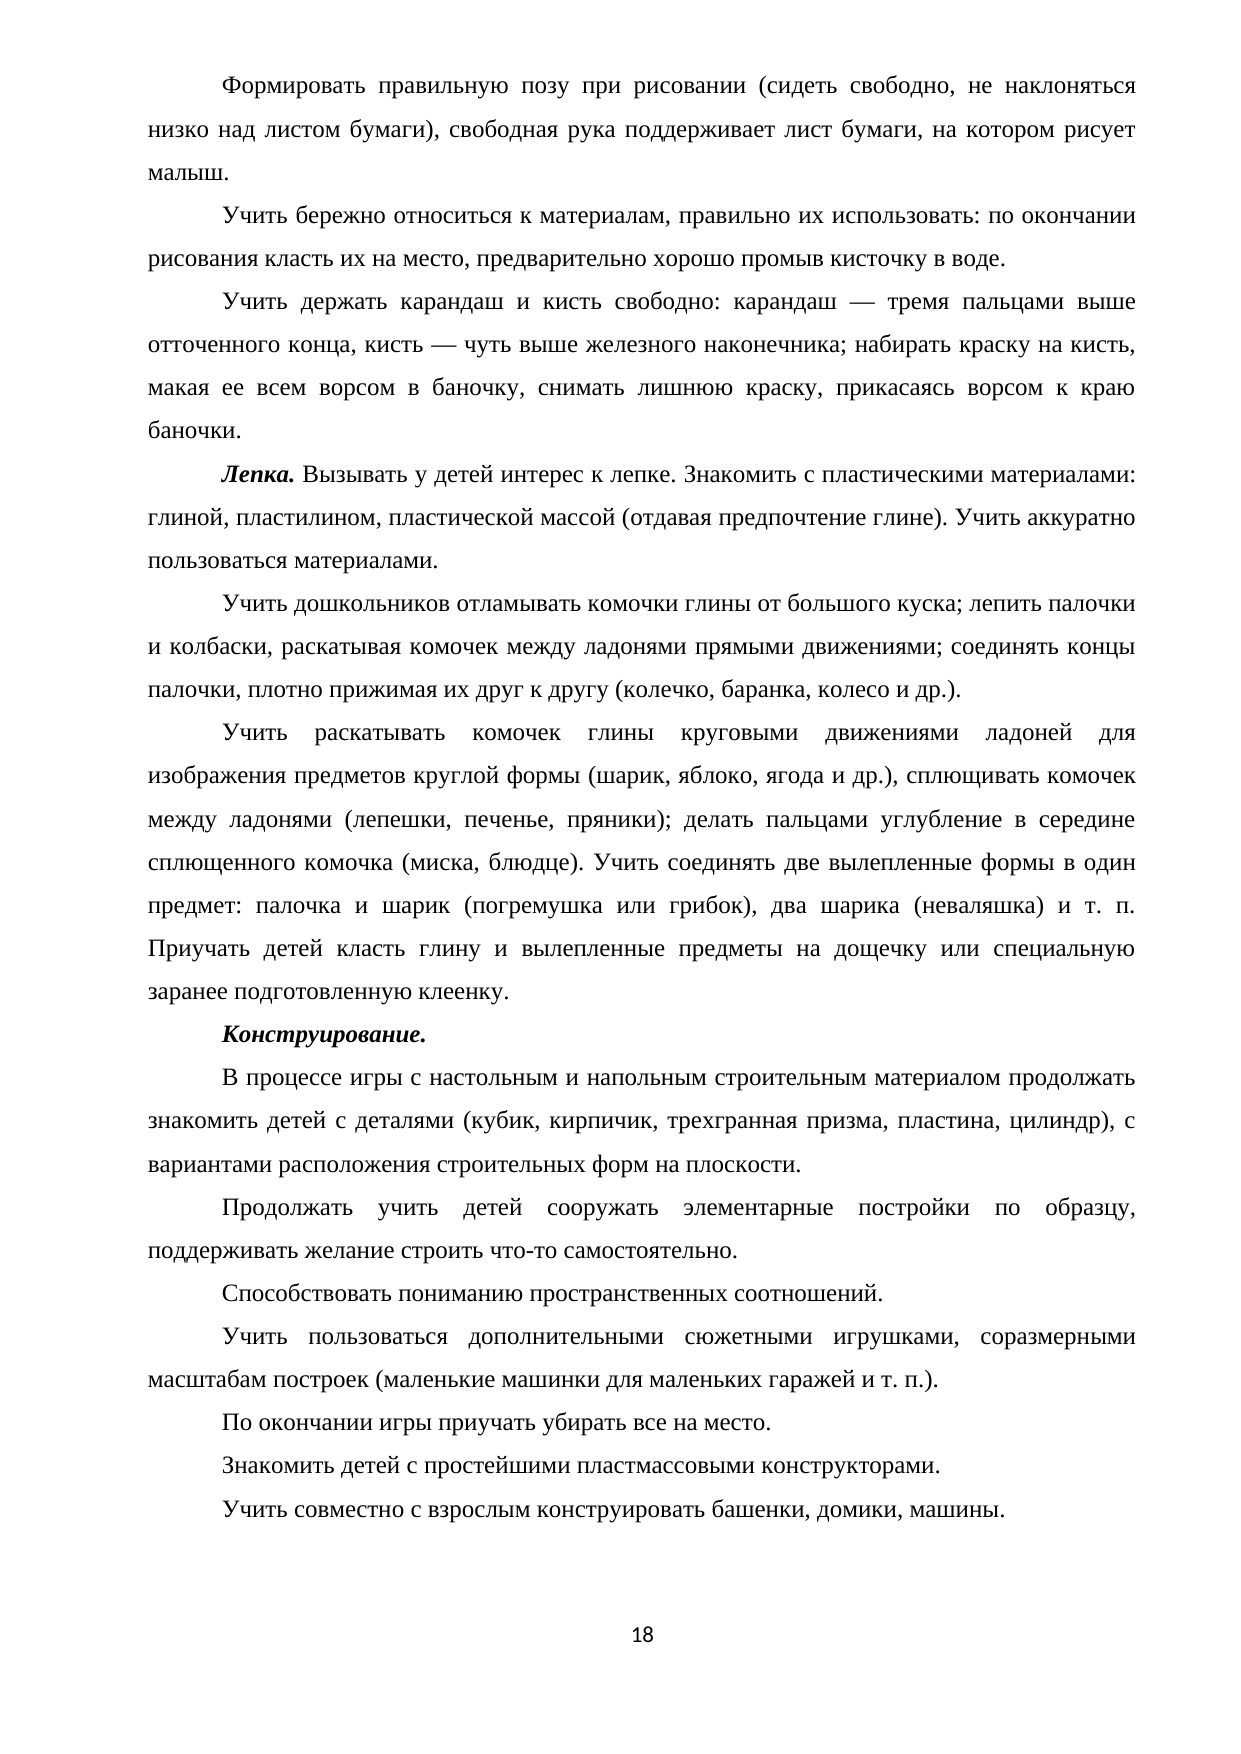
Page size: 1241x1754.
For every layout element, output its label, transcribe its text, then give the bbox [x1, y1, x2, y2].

text Учить держать карандаш и кисть свободно: карандаш — тремя пальцами выше отточенного конца, кисть — чуть выше железного наконечника; набирать краску на кисть, макая ее всем ворсом в баночку, снимать лишнюю краску, прикасаясь ворсом к краю баночки. [148, 286, 1137, 444]
text Конструирование. [148, 1019, 1137, 1048]
text Учить раскатывать комочек глины круговыми движениями ладоней для изображения предметов круглой формы (шарик, яблоко, ягода и др.), сплющивать комочек между ладонями (лепешки, печенье, пряники); делать пальцами углубление в середине сплющенного комочка (миска, блюдце). Учить соединять две вылепленные формы в один предмет: палочка и шарик (погремушка или грибок), два шарика (неваляшка) и т. п. Приучать детей класть глину и вылепленные предметы на дощечку или специальную заранее подготовленную клеенку. [148, 717, 1137, 1005]
text Учить совместно с взрослым конструировать башенки, домики, машины. [148, 1494, 1137, 1522]
text Способствовать пониманию пространственных соотношений. [148, 1278, 1137, 1307]
text Учить пользоваться дополнительными сюжетными игрушками, соразмерными масштабам построек (маленькие машинки для маленьких гаражей и т. п.). [148, 1321, 1137, 1393]
text Продолжать учить детей сооружать элементарные постройки по образцу, поддерживать желание строить что-то самостоятельно. [148, 1192, 1137, 1264]
text Учить бережно относиться к материалам, правильно их использовать: по окончании рисования класть их на место, предварительно хорошо промыв кисточку в воде. [148, 200, 1137, 272]
text Знакомить детей с простейшими пластмассовыми конструкторами. [148, 1451, 1137, 1479]
text Лепка. Вызывать у детей интерес к лепке. Знакомить с пластическими материалами: глиной, пластилином, пластической массой (отдавая предпочтение глине). Учить аккуратно пользоваться материалами. [148, 459, 1137, 574]
text В процессе игры с настольным и напольным строительным материалом продолжать знакомить детей с деталями (кубик, кирпичик, трехгранная призма, пластина, цилиндр), с вариантами расположения строительных форм на плоскости. [148, 1062, 1137, 1177]
text Учить дошкольников отламывать комочки глины от большого куска; лепить палочки и колбаски, раскатывая комочек между ладонями прямыми движениями; соединять концы палочки, плотно прижимая их друг к другу (колечко, баранка, колесо и др.). [148, 588, 1137, 703]
text По окончании игры приучать убирать все на место. [148, 1407, 1137, 1436]
text Формировать правильную позу при рисовании (сидеть свободно, не наклоняться низко над листом бумаги), свободная рука поддерживает лист бумаги, на котором рисует малыш. [148, 71, 1137, 186]
